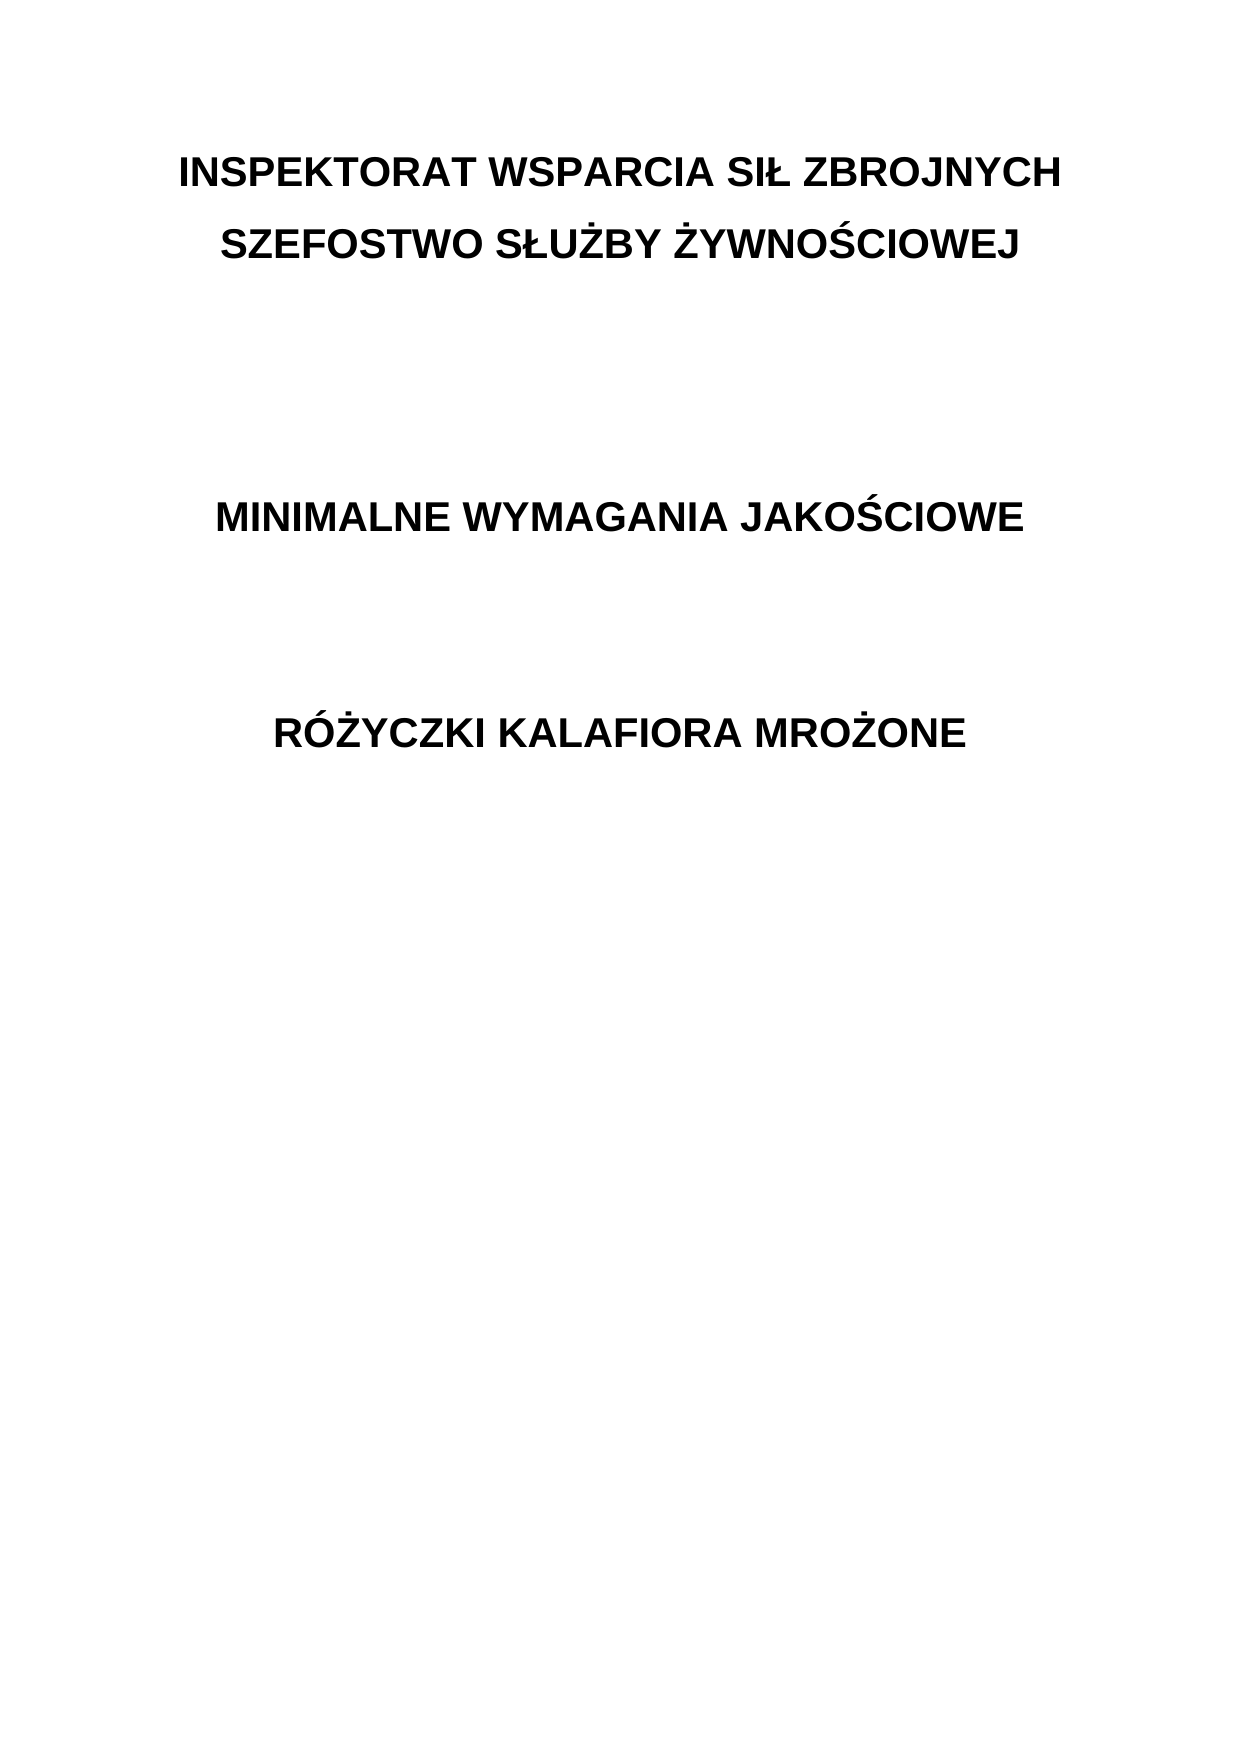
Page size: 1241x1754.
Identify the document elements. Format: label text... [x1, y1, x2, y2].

text różyczki kalafiora mrożone [148, 708, 1093, 756]
text minimalne wymagania jakościowe [148, 493, 1093, 541]
text SZEFOSTWO SŁUŻBY ŻYWNOŚCIOWEJ [148, 219, 1093, 267]
text INSPEKTORAT WSPARCIA SIŁ ZBROJNYCH [148, 148, 1093, 196]
